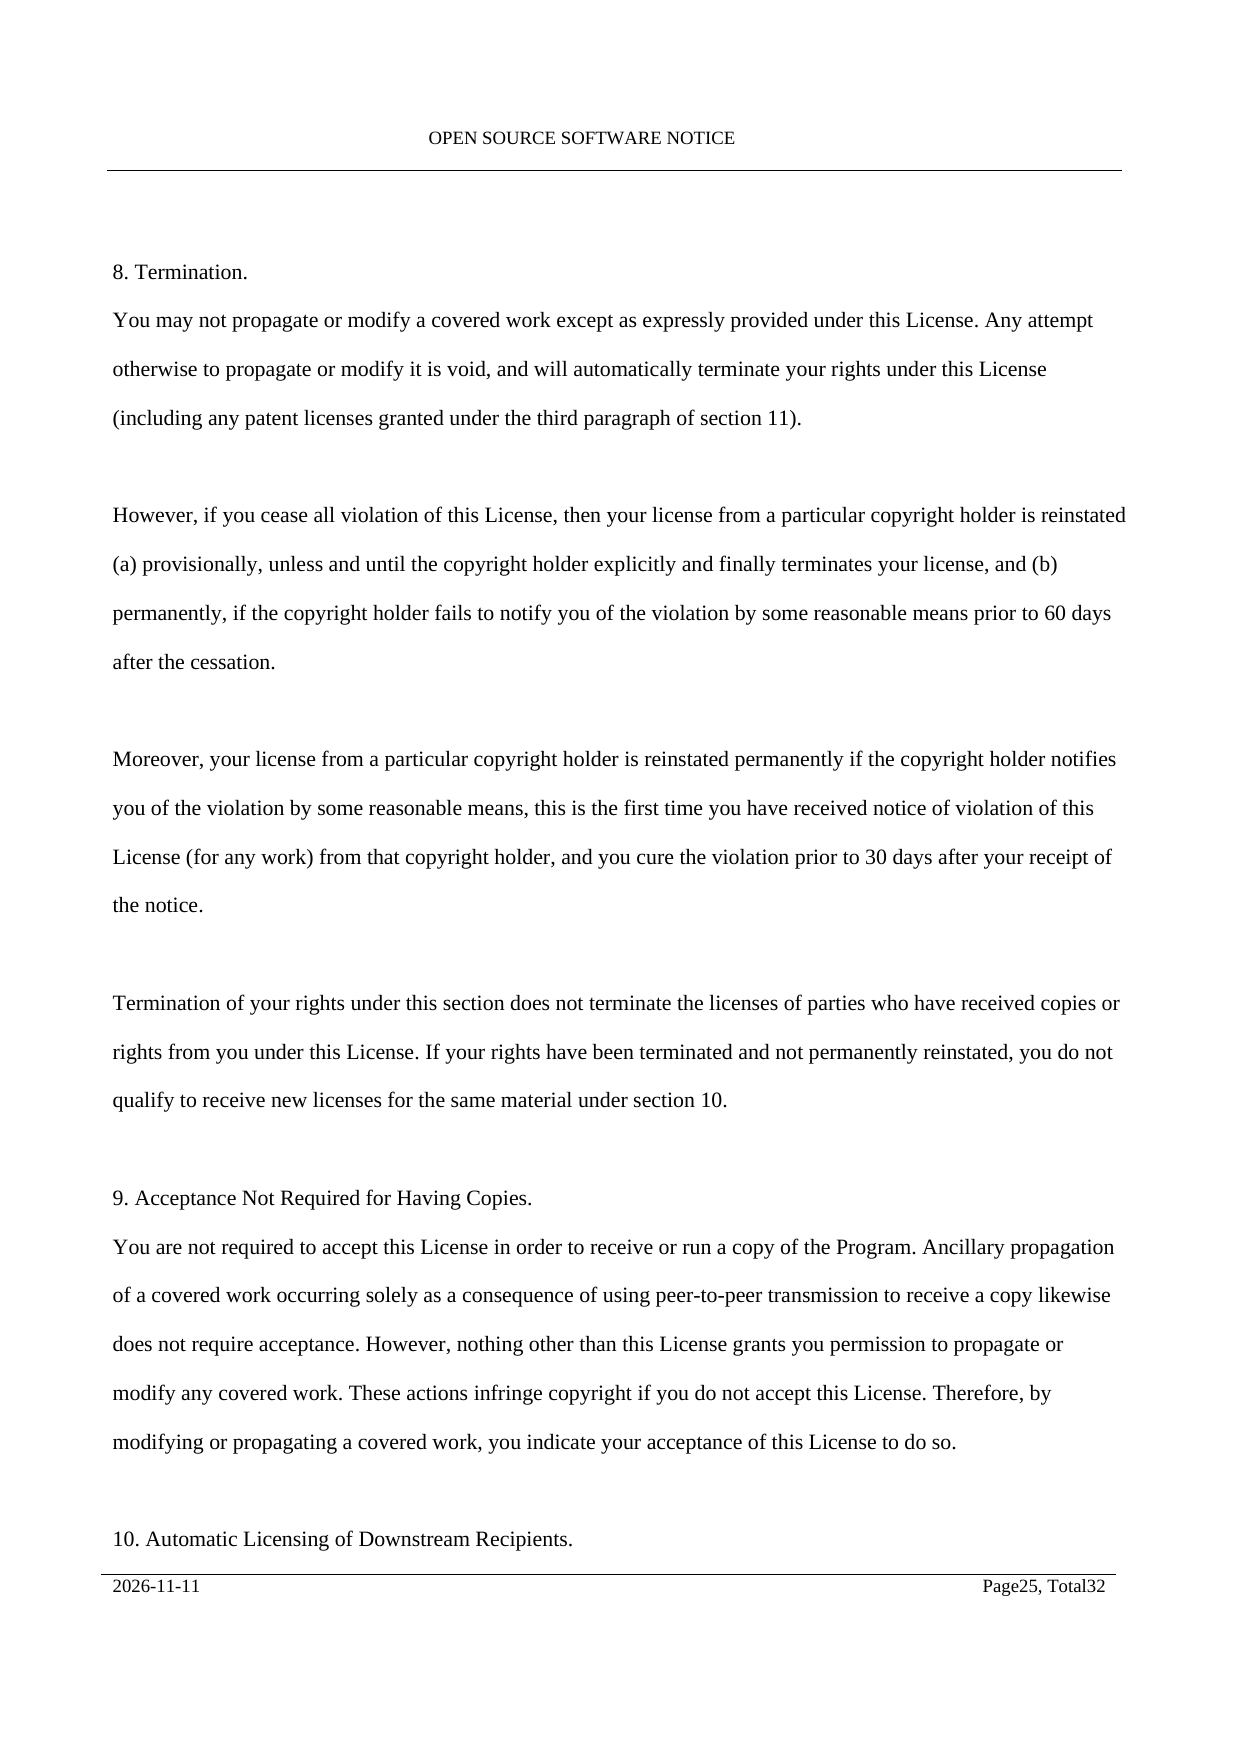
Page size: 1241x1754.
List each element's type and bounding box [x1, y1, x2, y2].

text [112, 206, 1128, 1555]
